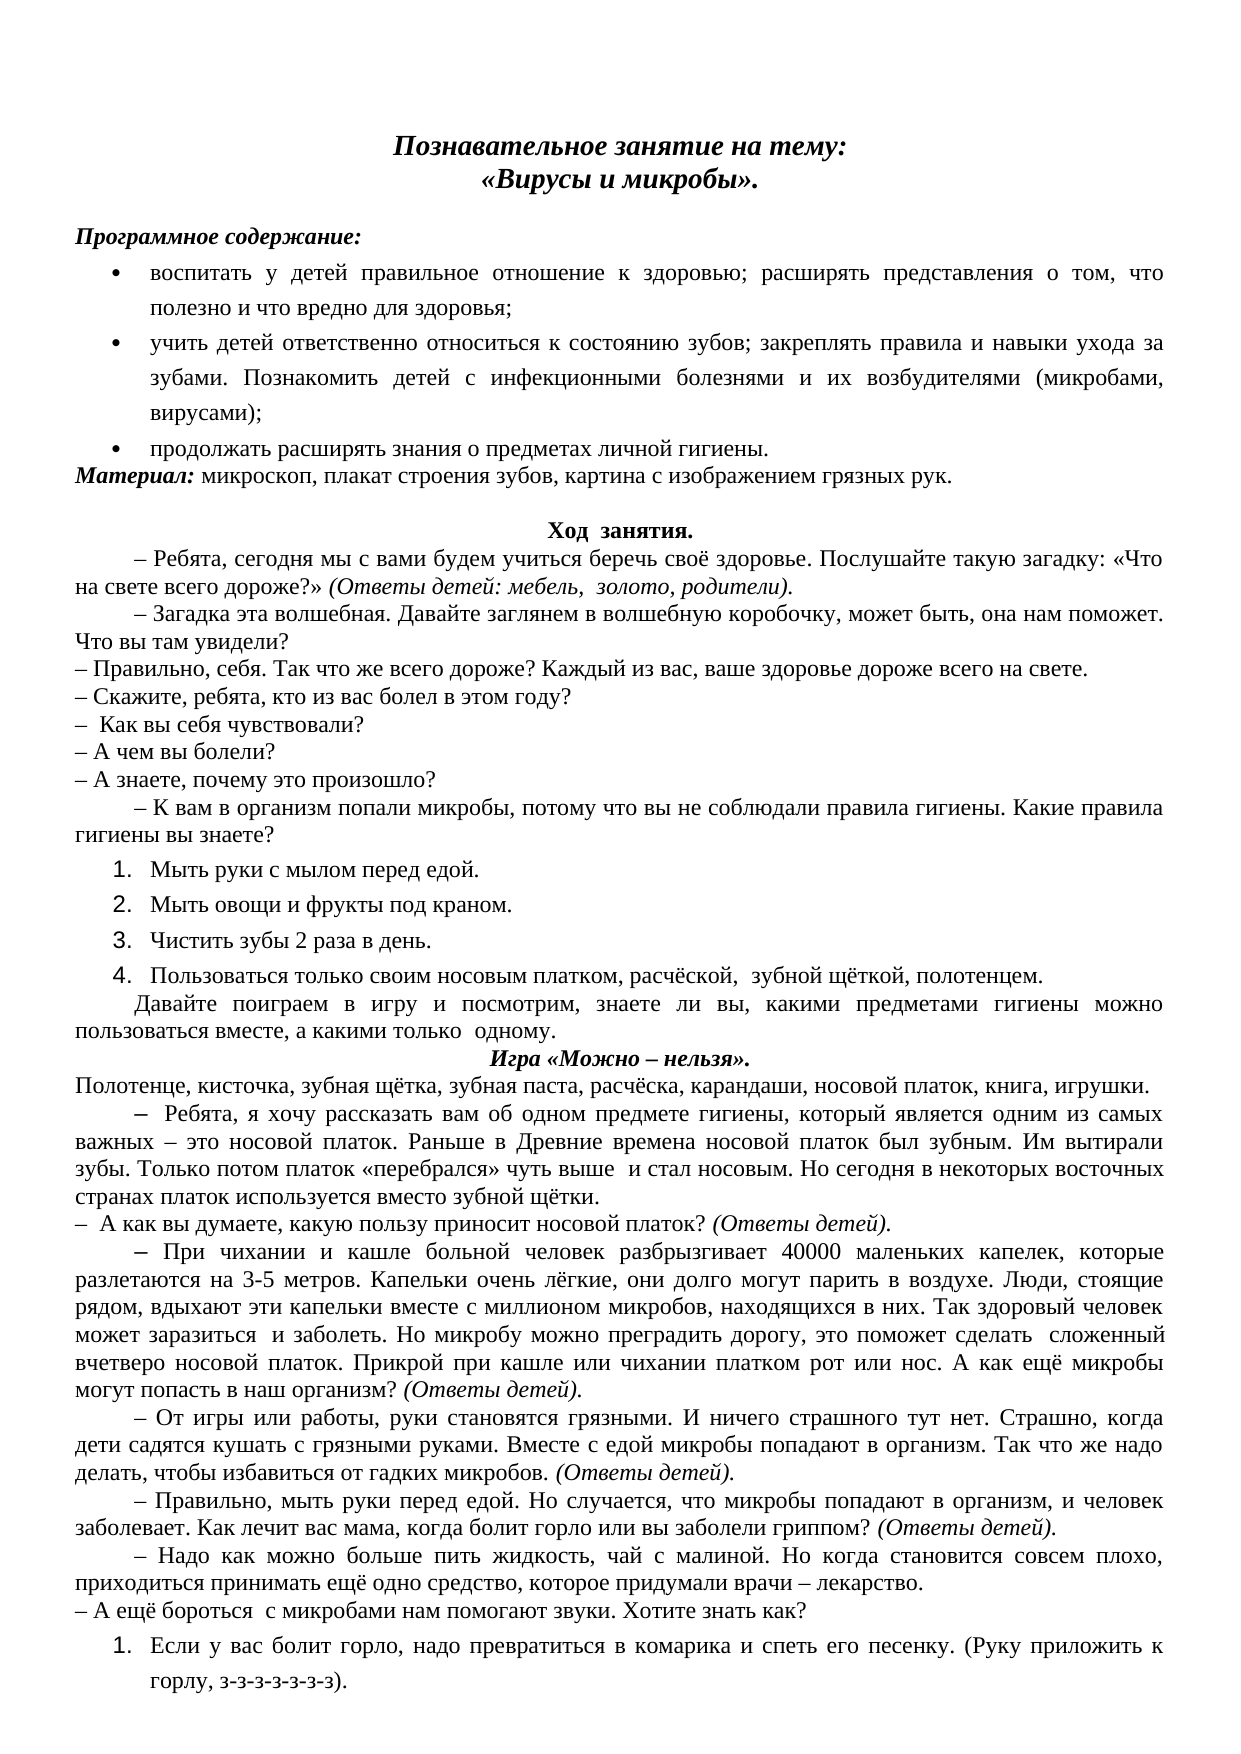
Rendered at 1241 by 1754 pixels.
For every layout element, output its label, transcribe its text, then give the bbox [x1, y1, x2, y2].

text – Ребята, я хочу рассказать вам об одном предмете гигиены, который является одним из самых важных – это носовой платок. Раньше в Древние времена носовой платок был зубным. Им вытирали зубы. Только потом платок «перебрался» чуть выше и стал носовым. Но сегодня в некоторых восточных странах платок используется вместо зубной щётки. [75, 1099, 1165, 1209]
list Если у вас болит горло, надо превратиться в комарика и спеть его песенку. (Руку приложить к горлу, з-з-з-з-з-з-з). [112, 1624, 1165, 1694]
text Программное содержание: [16, 222, 1165, 250]
list Чистить зубы 2 раза в день. [112, 918, 1165, 953]
text – А как вы думаете, какую пользу приносит носовой платок? (Ответы детей). [16, 1209, 1165, 1237]
text – А ещё бороться с микробами нам помогают звуки. Хотите знать как? [16, 1596, 1165, 1624]
text Полотенце, кисточка, зубная щётка, зубная паста, расчёска, карандаши, носовой платок, книга, игрушки. [16, 1071, 1165, 1099]
text – К вам в организм попали микробы, потому что вы не соблюдали правила гигиены. Какие правила гигиены вы знаете? [75, 792, 1165, 848]
text – А знаете, почему это произошло? [16, 765, 1165, 792]
text – От игры или работы, руки становятся грязными. И ничего страшного тут нет. Страшно, когда дети садятся кушать с грязными руками. Вместе с едой микробы попадают в организм. Так что же надо делать, чтобы избавиться от гадких микробов. (Ответы детей). [75, 1403, 1165, 1486]
list учить детей ответственно относиться к состоянию зубов; закреплять правила и навыки ухода за зубами. Познакомить детей с инфекционными болезнями и их возбудителями (микробами, вирусами); [112, 320, 1165, 426]
text – Правильно, мыть руки перед едой. Но случается, что микробы попадают в организм, и человек заболевает. Как лечит вас мама, когда болит горло или вы заболели гриппом? (Ответы детей). [75, 1486, 1165, 1541]
text – При чихании и кашле больной человек разбрызгивает 40000 маленьких капелек, которые разлетаются на 3-5 метров. Капельки очень лёгкие, они долго могут парить в воздухе. Люди, стоящие рядом, вдыхают эти капельки вместе с миллионом микробов, находящихся в них. Так здоровый человек может заразиться и заболеть. Но микробу можно преградить дорогу, это поможет сделать сложенный вчетверо носовой платок. Прикрой при кашле или чихании платком рот или нос. А как ещё микробы могут попасть в наш организм? (Ответы детей). [75, 1237, 1165, 1403]
list воспитать у детей правильное отношение к здоровью; расширять представления о том, что полезно и что вредно для здоровья; [112, 250, 1165, 320]
text – Ребята, сегодня мы с вами будем учиться беречь своё здоровье. Послушайте такую загадку: «Что на свете всего дороже?» (Ответы детей: мебель, золото, родители). [75, 544, 1165, 599]
list Мыть овощи и фрукты под краном. [112, 883, 1165, 918]
text – Загадка эта волшебная. Давайте заглянем в волшебную коробочку, может быть, она нам поможет. Что вы там увидели? [75, 599, 1165, 654]
text Ход занятия. [16, 516, 1165, 544]
text – Правильно, себя. Так что же всего дороже? Каждый из вас, ваше здоровье дороже всего на свете. [75, 654, 1165, 682]
text Давайте поиграем в игру и посмотрим, знаете ли вы, какими предметами гигиены можно пользоваться вместе, а какими только одному. [75, 988, 1165, 1044]
text – Как вы себя чувствовали? [16, 710, 1165, 737]
text Материал: микроскоп, плакат строения зубов, картина с изображением грязных рук. [16, 461, 1165, 489]
list Мыть руки с мылом перед едой. [112, 848, 1165, 883]
text – Скажите, ребята, кто из вас болел в этом году? [16, 682, 1165, 710]
list Пользоваться только своим носовым платком, расчёской, зубной щёткой, полотенцем. [112, 953, 1165, 988]
text Познавательное занятие на тему: [75, 75, 1165, 161]
list продолжать расширять знания о предметах личной гигиены. [112, 426, 1165, 461]
text Игра «Можно – нельзя». [16, 1044, 1165, 1071]
text «Вирусы и микробы». [75, 161, 1165, 195]
text – Надо как можно больше пить жидкость, чай с малиной. Но когда становится совсем плохо, приходиться принимать ещё одно средство, которое придумали врачи – лекарство. [75, 1541, 1165, 1596]
text – А чем вы болели? [16, 737, 1165, 765]
